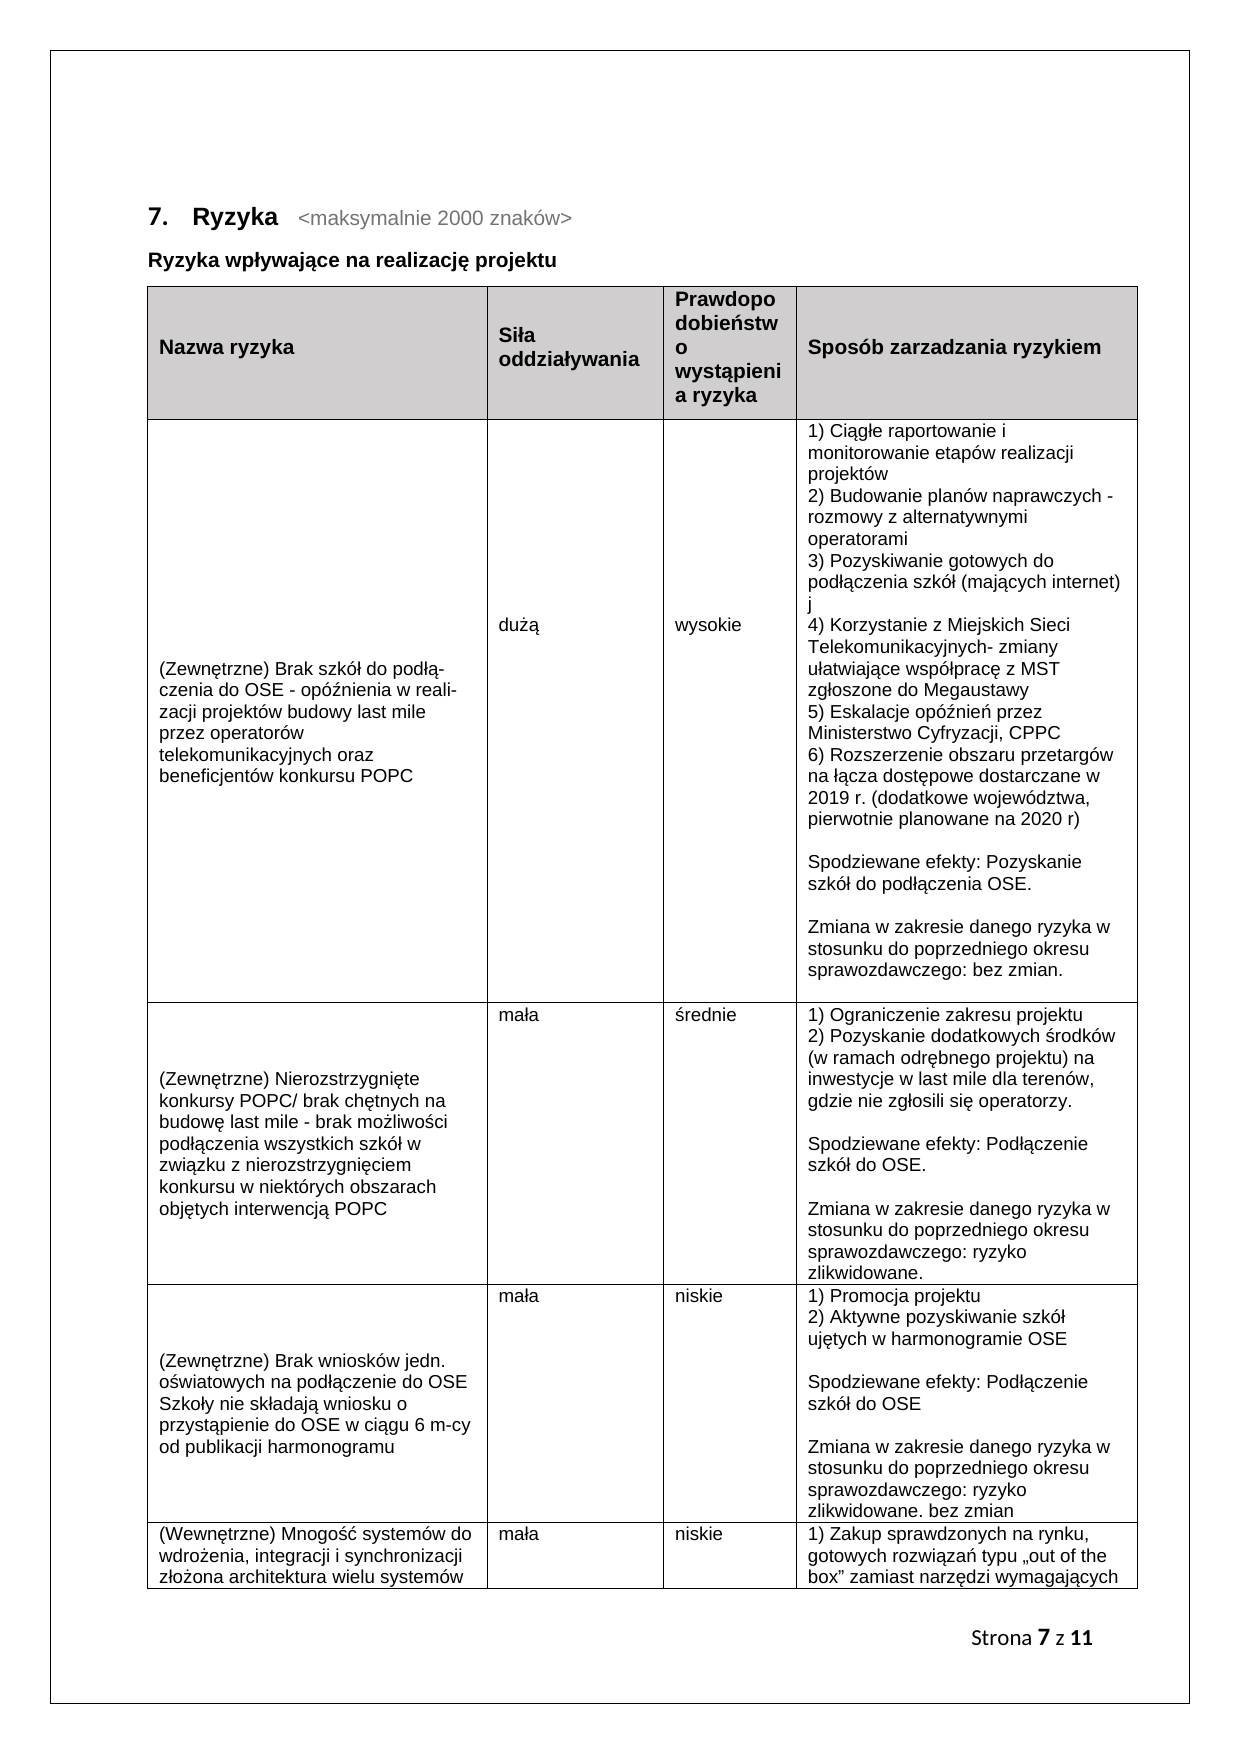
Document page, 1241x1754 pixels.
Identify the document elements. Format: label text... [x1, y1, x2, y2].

table_cell (Zewnętrzne) Brak wniosków jedn. oświatowych na podłączenie do OSE Szkoły nie składają wniosku o przystąpienie do OSE w ciągu 6 m-cy od publikacji harmonogramu [148, 1285, 487, 1522]
table_cell 1) Ciągłe raportowanie i monitorowanie etapów realizacji projektów 2) Budowanie planów naprawczych - rozmowy z alternatywnymi operatorami 3) Pozyskiwanie gotowych do podłączenia szkół (mających internet) j 4) Korzystanie z Miejskich Sieci Telekomunikacyjnych- zmiany ułatwiające współpracę z MST zgłoszone do Megaustawy 5) Eskalacje opóźnień przez Ministerstwo Cyfryzacji, CPPC 6) Rozszerzenie obszaru przetargów na łącza dostępowe dostarczane w 2019 r. (dodatkowe województwa, pierwotnie planowane na 2020 r) Spodziewane efekty: Pozyskanie szkół do podłączenia OSE. Zmiana w zakresie danego ryzyka w stosunku do poprzedniego okresu sprawozdawczego: bez zmian. [797, 420, 1137, 1002]
table_cell średnie [664, 1003, 796, 1284]
table_header Prawdopodobieństwo wystąpienia ryzyka [664, 287, 796, 419]
table_header Nazwa ryzyka [148, 287, 487, 419]
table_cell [148, 1523, 487, 1588]
table_cell niskie [664, 1285, 796, 1522]
table_header Siła oddziaływania [488, 287, 663, 419]
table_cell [797, 1523, 1137, 1588]
table_cell mała [488, 1285, 663, 1522]
table_cell 1) Promocja projektu 2) Aktywne pozyskiwanie szkół ujętych w harmonogramie OSE Spodziewane efekty: Podłączenie szkół do OSE Zmiana w zakresie danego ryzyka w stosunku do poprzedniego okresu sprawozdawczego: ryzyko zlikwidowane. bez zmian [797, 1285, 1137, 1522]
table_cell dużą [488, 420, 663, 1002]
table_cell wysokie [664, 420, 796, 1002]
table_cell mała [488, 1003, 663, 1284]
table_cell (Zewnętrzne) Nierozstrzygnięte konkursy POPC/ brak chętnych na budowę last mile - brak możliwości podłączenia wszystkich szkół w związku z nierozstrzygnięciem konkursu w niektórych obszarach objętych interwencją POPC [148, 1003, 487, 1284]
table_header Sposób zarzadzania ryzykiem [797, 287, 1137, 419]
table_cell niskie [664, 1523, 796, 1588]
table_cell 1) Ograniczenie zakresu projektu 2) Pozyskanie dodatkowych środków (w ramach odrębnego projektu) na inwestycje w last mile dla terenów, gdzie nie zgłosili się operatorzy. Spodziewane efekty: Podłączenie szkół do OSE. Zmiana w zakresie danego ryzyka w stosunku do poprzedniego okresu sprawozdawczego: ryzyko zlikwidowane. [797, 1003, 1137, 1284]
text Ryzyka wpływające na realizację projektu [148, 247, 1093, 271]
table_cell (Zewnętrzne) Brak szkół do podłą-czenia do OSE - opóźnienia w reali-zacji projektów budowy last mile przez operatorów telekomunikacyjnych oraz beneficjentów konkursu POPC [148, 420, 487, 1002]
list Ryzyka <maksymalnie 2000 znaków> [148, 199, 1093, 232]
table_cell mała [488, 1523, 663, 1588]
